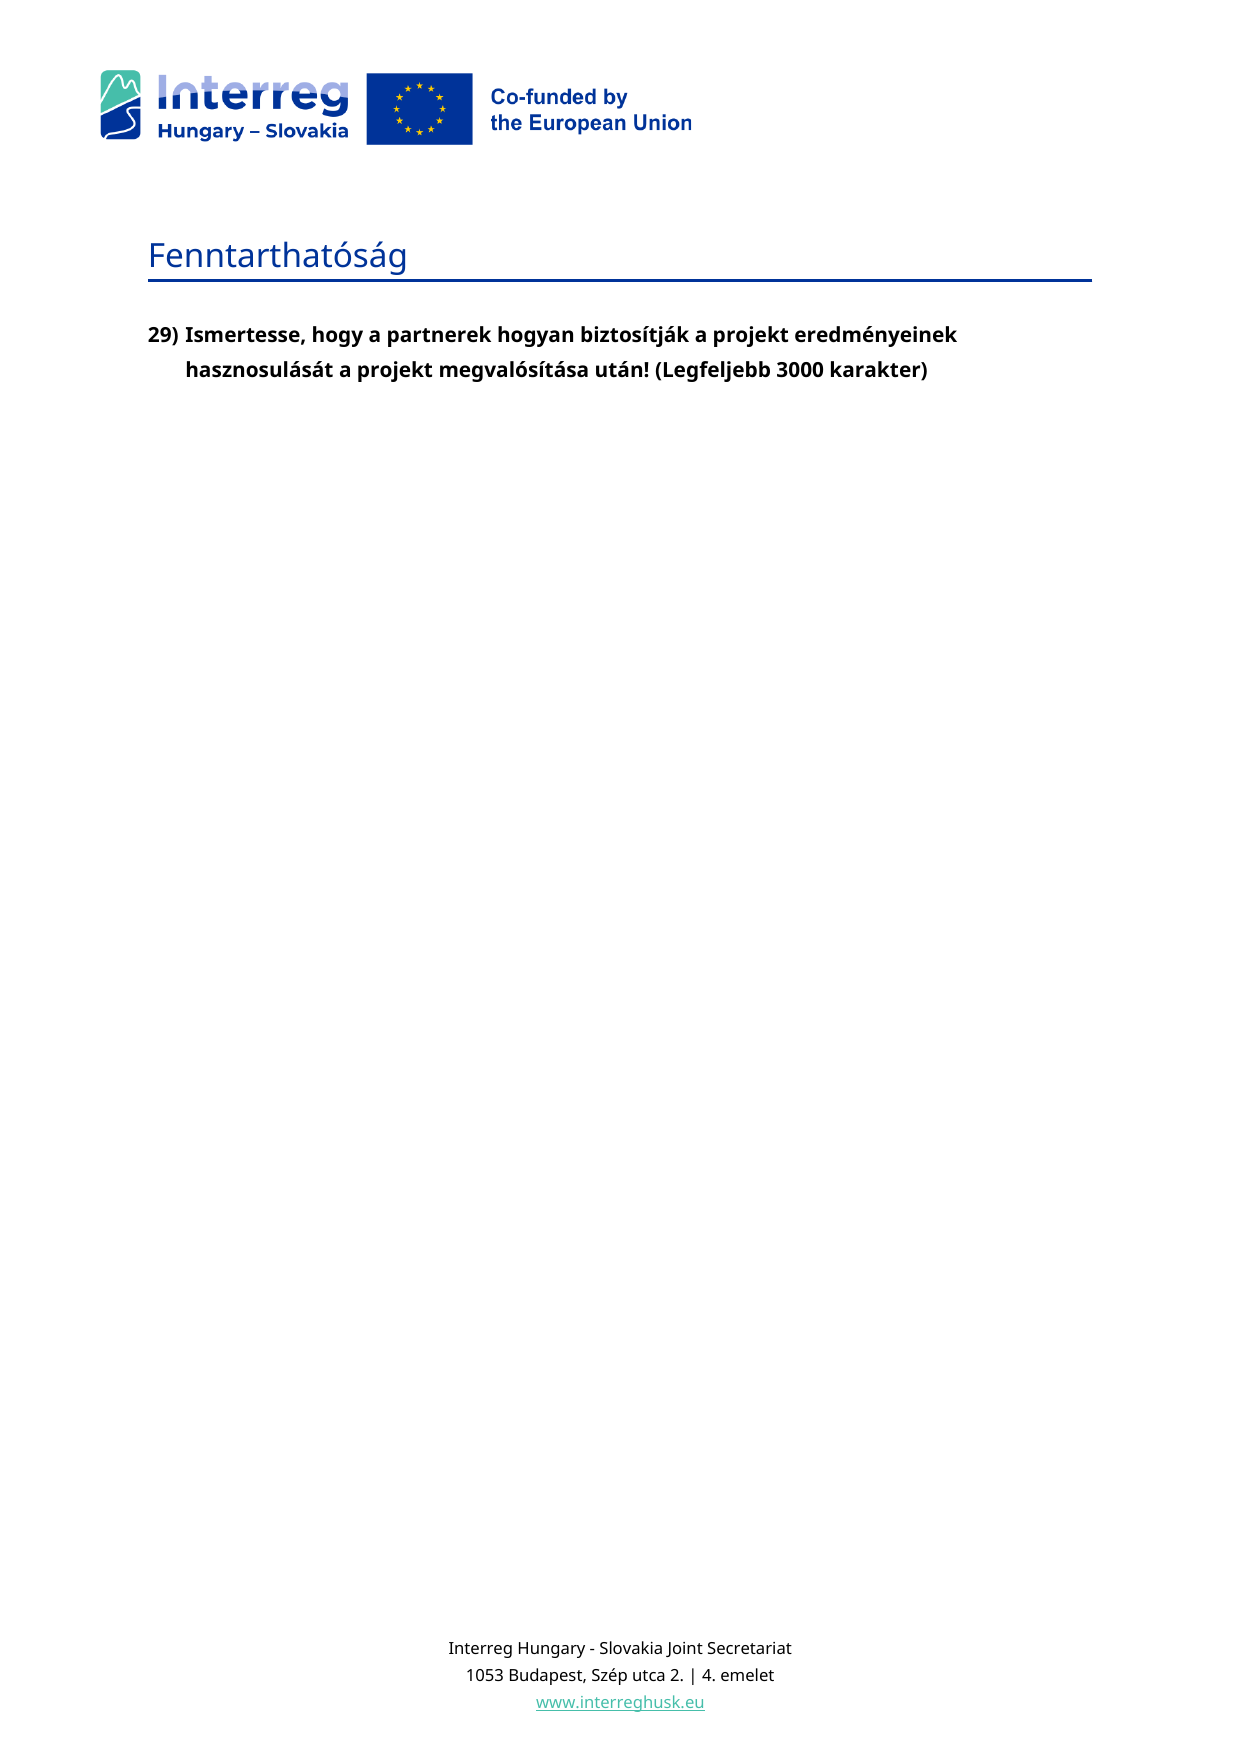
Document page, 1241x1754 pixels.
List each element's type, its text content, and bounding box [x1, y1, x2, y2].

subtitle Fenntarthatóság [148, 232, 1092, 279]
picture [100, 70, 692, 147]
subtitle Ismertesse, hogy a partnerek hogyan biztosítják a projekt eredményeinek hasznosulását a projekt megvalósítása után! (Legfeljebb 3000 karakter) [148, 321, 1092, 383]
